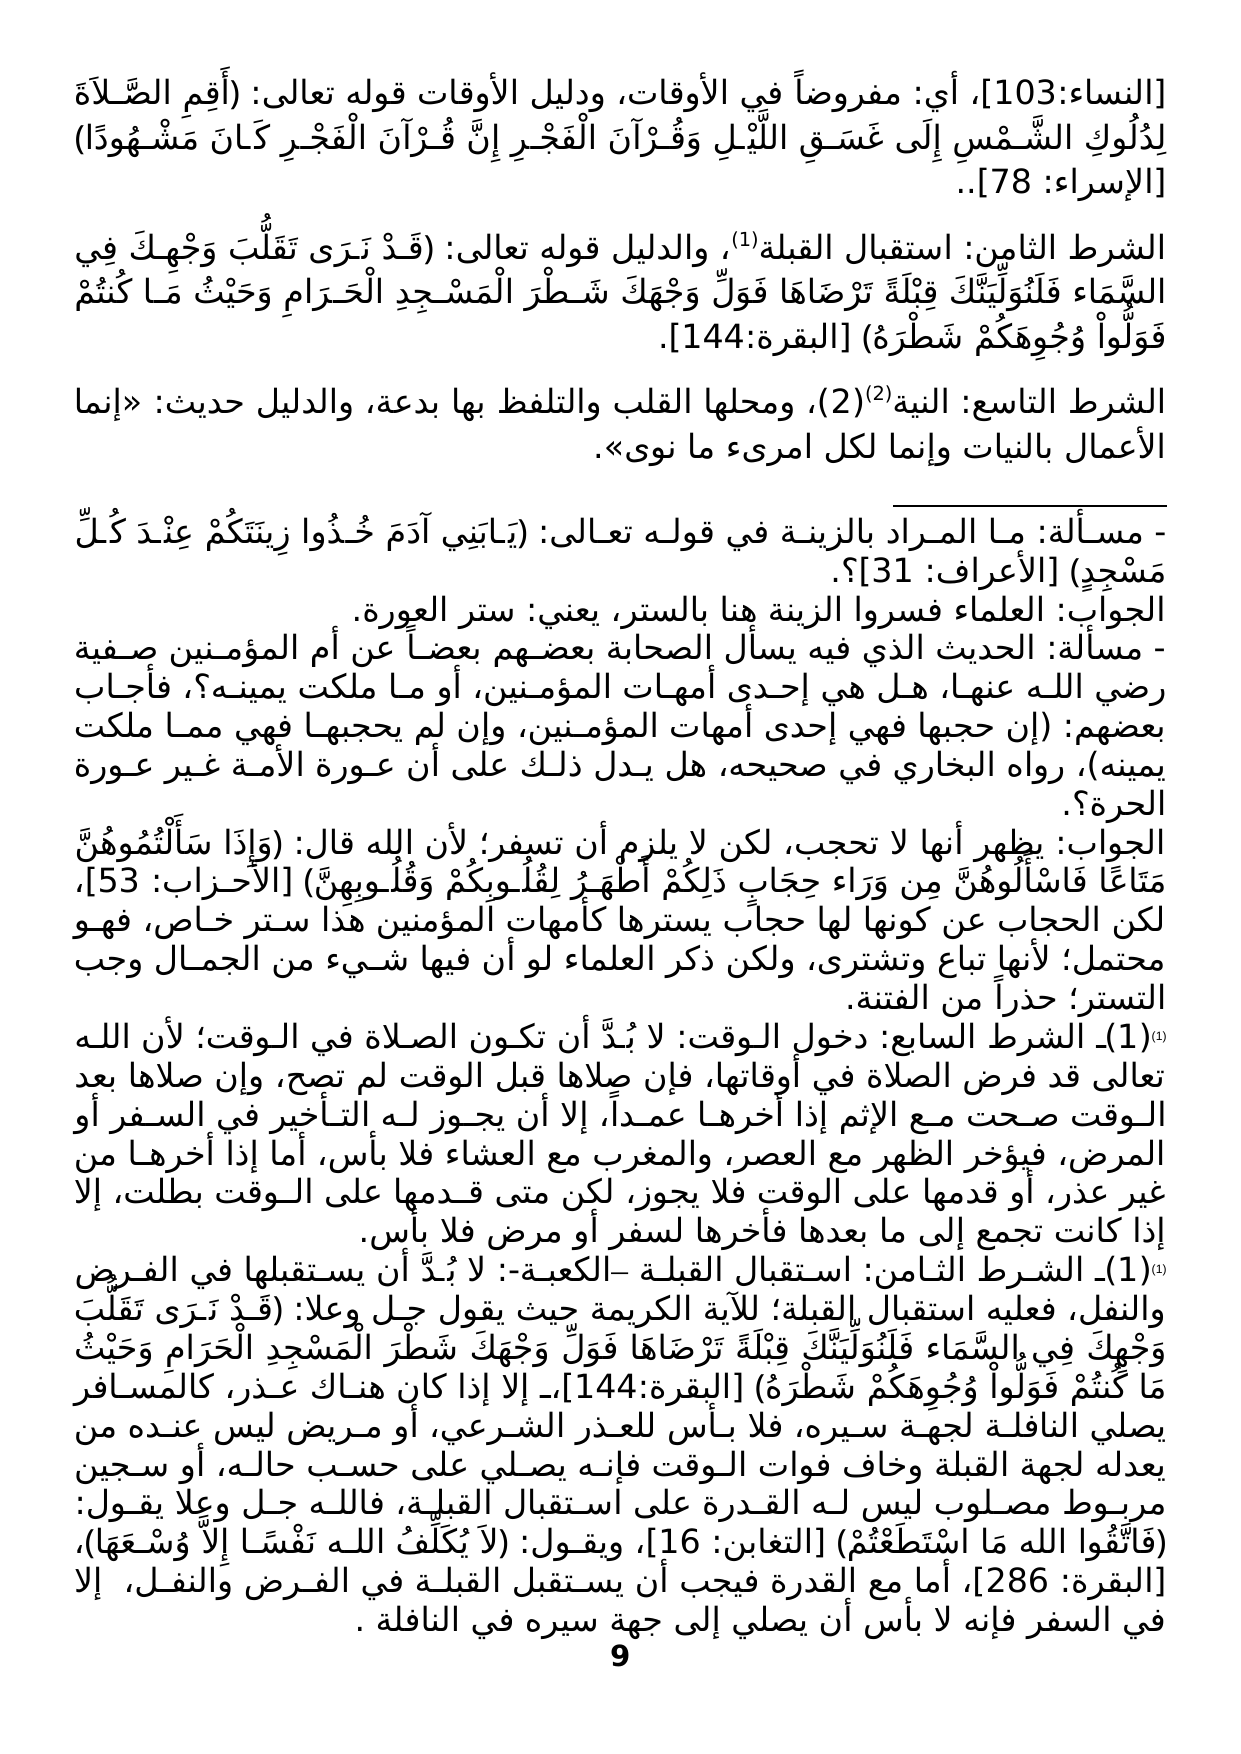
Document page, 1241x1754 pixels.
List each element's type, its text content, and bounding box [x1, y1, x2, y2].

text الشرط السابع: دخول الوقت(1)، والدليل من السنة حديث جبريل عليه السلام أنه أمَّ النبي صلى الله عليه وسلم في أول الوقت وفي آخره، فقال: «يا محمد الصلاة بين هذين الوقتين»، وقوله تعالى: ﴿إِنَّ الصَّلاَةَ كَانَتْ عَلَى الْمُؤْمِنِينَ كِتَابًا مَّوْقُوتًا﴾ [النساء:103]، أي: مفروضاً في الأوقات، ودليل الأوقات قوله تعالى: ﴿أَقِمِ الصَّلاَةَ لِدُلُوكِ الشَّمْسِ إِلَى غَسَقِ اللَّيْلِ وَقُرْآنَ الْفَجْرِ إِنَّ قُرْآنَ الْفَجْرِ كَانَ مَشْهُودًا﴾ [الإسراء: 78].. [74, 74, 1166, 202]
text الشرط الثامن: استقبال القبلة(1)، والدليل قوله تعالى: ﴿قَدْ نَرَى تَقَلُّبَ وَجْهِكَ فِي السَّمَاء فَلَنُوَلِّيَنَّكَ قِبْلَةً تَرْضَاهَا فَوَلِّ وَجْهَكَ شَطْرَ الْمَسْجِدِ الْحَرَامِ وَحَيْثُ مَا كُنتُمْ فَوَلُّواْ وُجُوِهَكُمْ شَطْرَهُ﴾ [البقرة:144]. [74, 228, 1166, 356]
text الشرط التاسع: النية(2)، ومحلها القلب والتلفظ بها بدعة، والدليل حديث: «إنما الأعمال بالنيات وإنما لكل امرىء ما نوى». [74, 383, 1166, 466]
